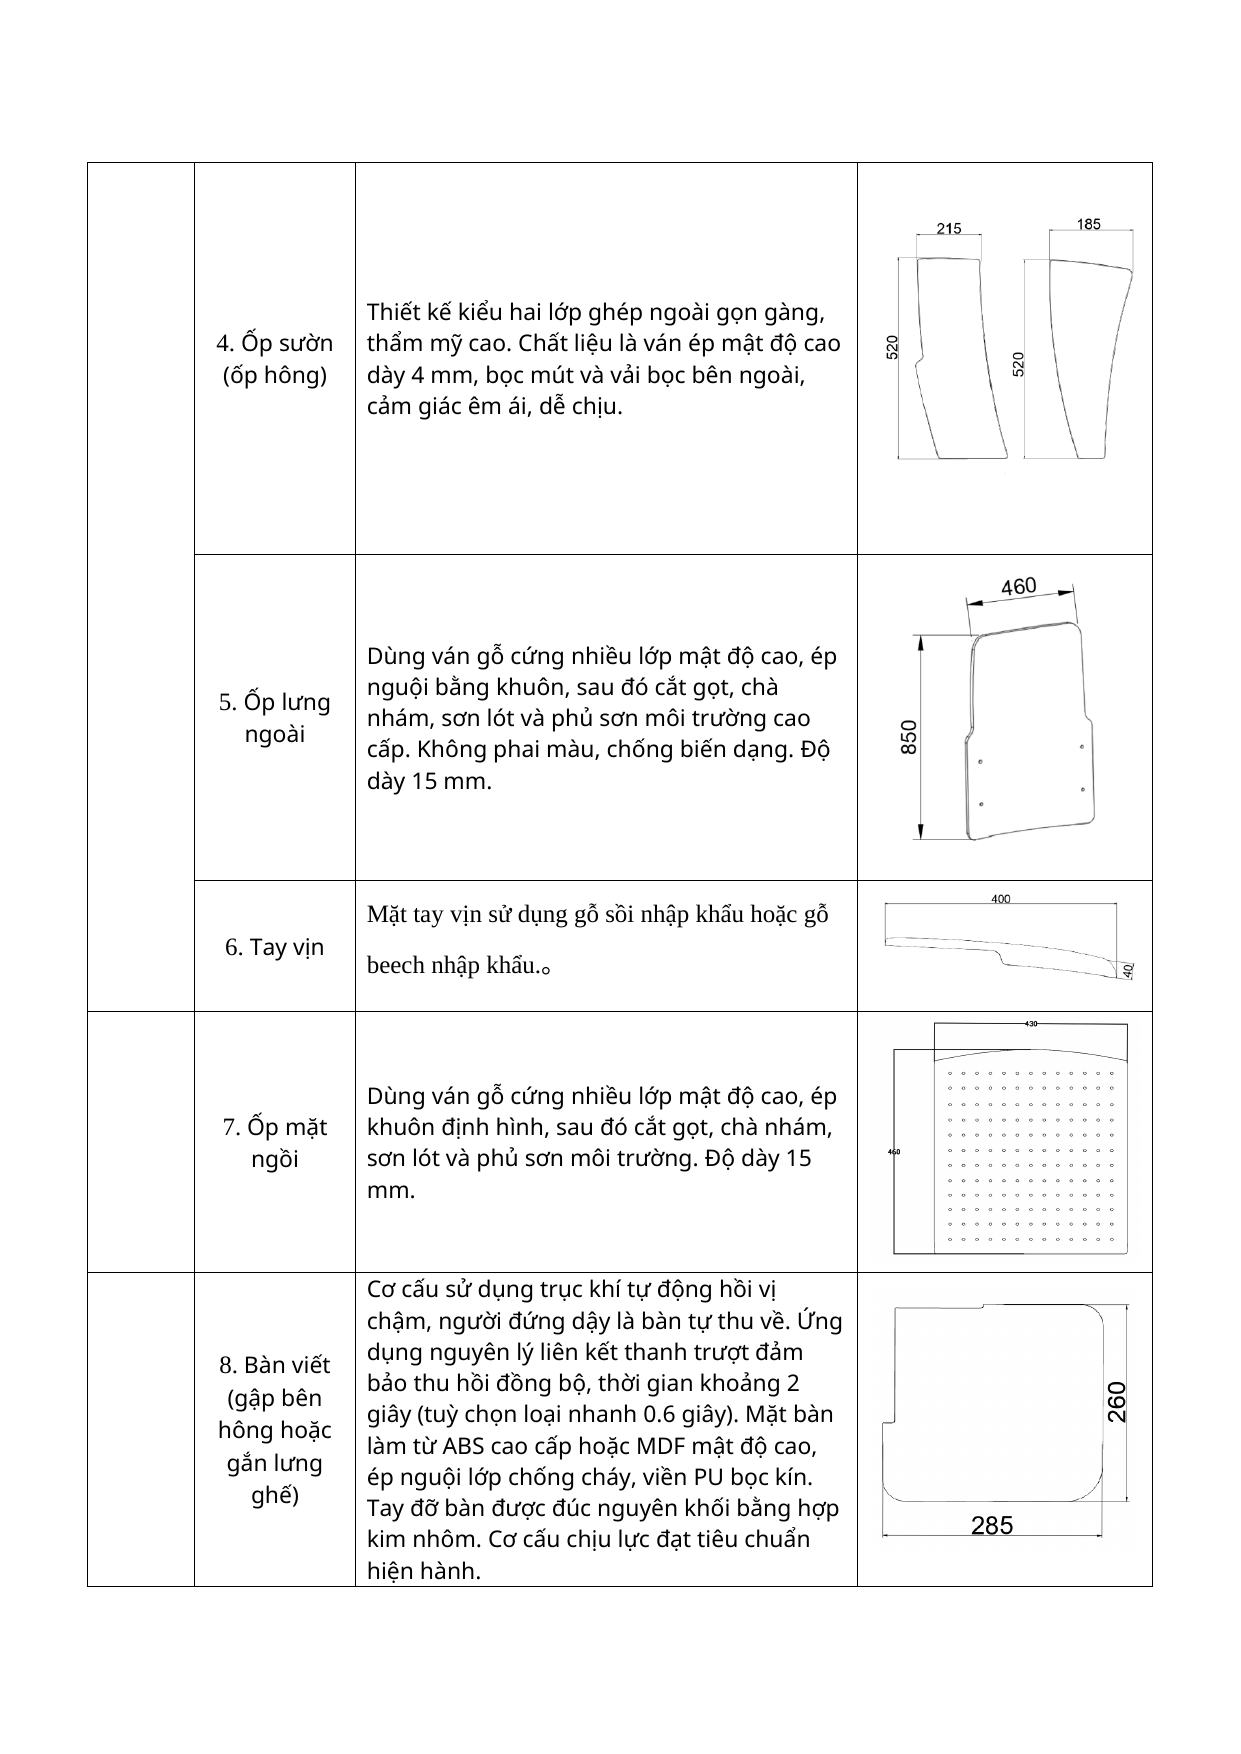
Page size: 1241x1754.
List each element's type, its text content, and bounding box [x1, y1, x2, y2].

table_cell [858, 163, 1152, 554]
picture [868, 1283, 1142, 1555]
table_cell 8. Bàn viết (gập bên hông hoặc gắn lưng ghế) [195, 1273, 355, 1586]
table_cell [858, 1273, 1152, 1586]
picture [868, 555, 1142, 865]
table_cell 6. Tay vịn [195, 881, 355, 1011]
table_cell Dùng ván gỗ cứng nhiều lớp mật độ cao, ép nguội bằng khuôn, sau đó cắt gọt, chà nhám, sơn lót và phủ sơn môi trường cao cấp. Không phai màu, chống biến dạng. Độ dày 15 mm. [356, 555, 857, 880]
table_cell [858, 555, 1152, 880]
table_cell [88, 1273, 194, 1586]
table_cell Mặt tay vịn sử dụng gỗ sồi nhập khẩu hoặc gỗ beech nhập khẩu.。 [356, 881, 857, 1011]
table_cell Dùng ván gỗ cứng nhiều lớp mật độ cao, ép khuôn định hình, sau đó cắt gọt, chà nhám, sơn lót và phủ sơn môi trường. Độ dày 15 mm. [356, 1012, 857, 1272]
table_cell 5. Ốp lưng ngoài [195, 555, 355, 880]
table_cell [88, 1012, 194, 1272]
picture [868, 1012, 1142, 1262]
picture [869, 881, 1141, 988]
table_cell [858, 881, 1152, 1011]
table_cell Thiết kế kiểu hai lớp ghép ngoài gọn gàng, thẩm mỹ cao. Chất liệu là ván ép mật độ cao dày 4 mm, bọc mút và vải bọc bên ngoài, cảm giác êm ái, dễ chịu. [356, 163, 857, 554]
table_cell Cơ cấu sử dụng trục khí tự động hồi vị chậm, người đứng dậy là bàn tự thu về. Ứng dụng nguyên lý liên kết thanh trượt đảm bảo thu hồi đồng bộ, thời gian khoảng 2 giây (tuỳ chọn loại nhanh 0.6 giây). Mặt bàn làm từ ABS cao cấp hoặc MDF mật độ cao, ép nguội lớp chống cháy, viền PU bọc kín. Tay đỡ bàn được đúc nguyên khối bằng hợp kim nhôm. Cơ cấu chịu lực đạt tiêu chuẩn hiện hành. [356, 1273, 857, 1586]
picture [869, 212, 1141, 467]
table_cell 7. Ốp mặt ngồi [195, 1012, 355, 1272]
table_cell [858, 1012, 1152, 1272]
table_cell 4. Ốp sườn (ốp hông) [195, 163, 355, 554]
